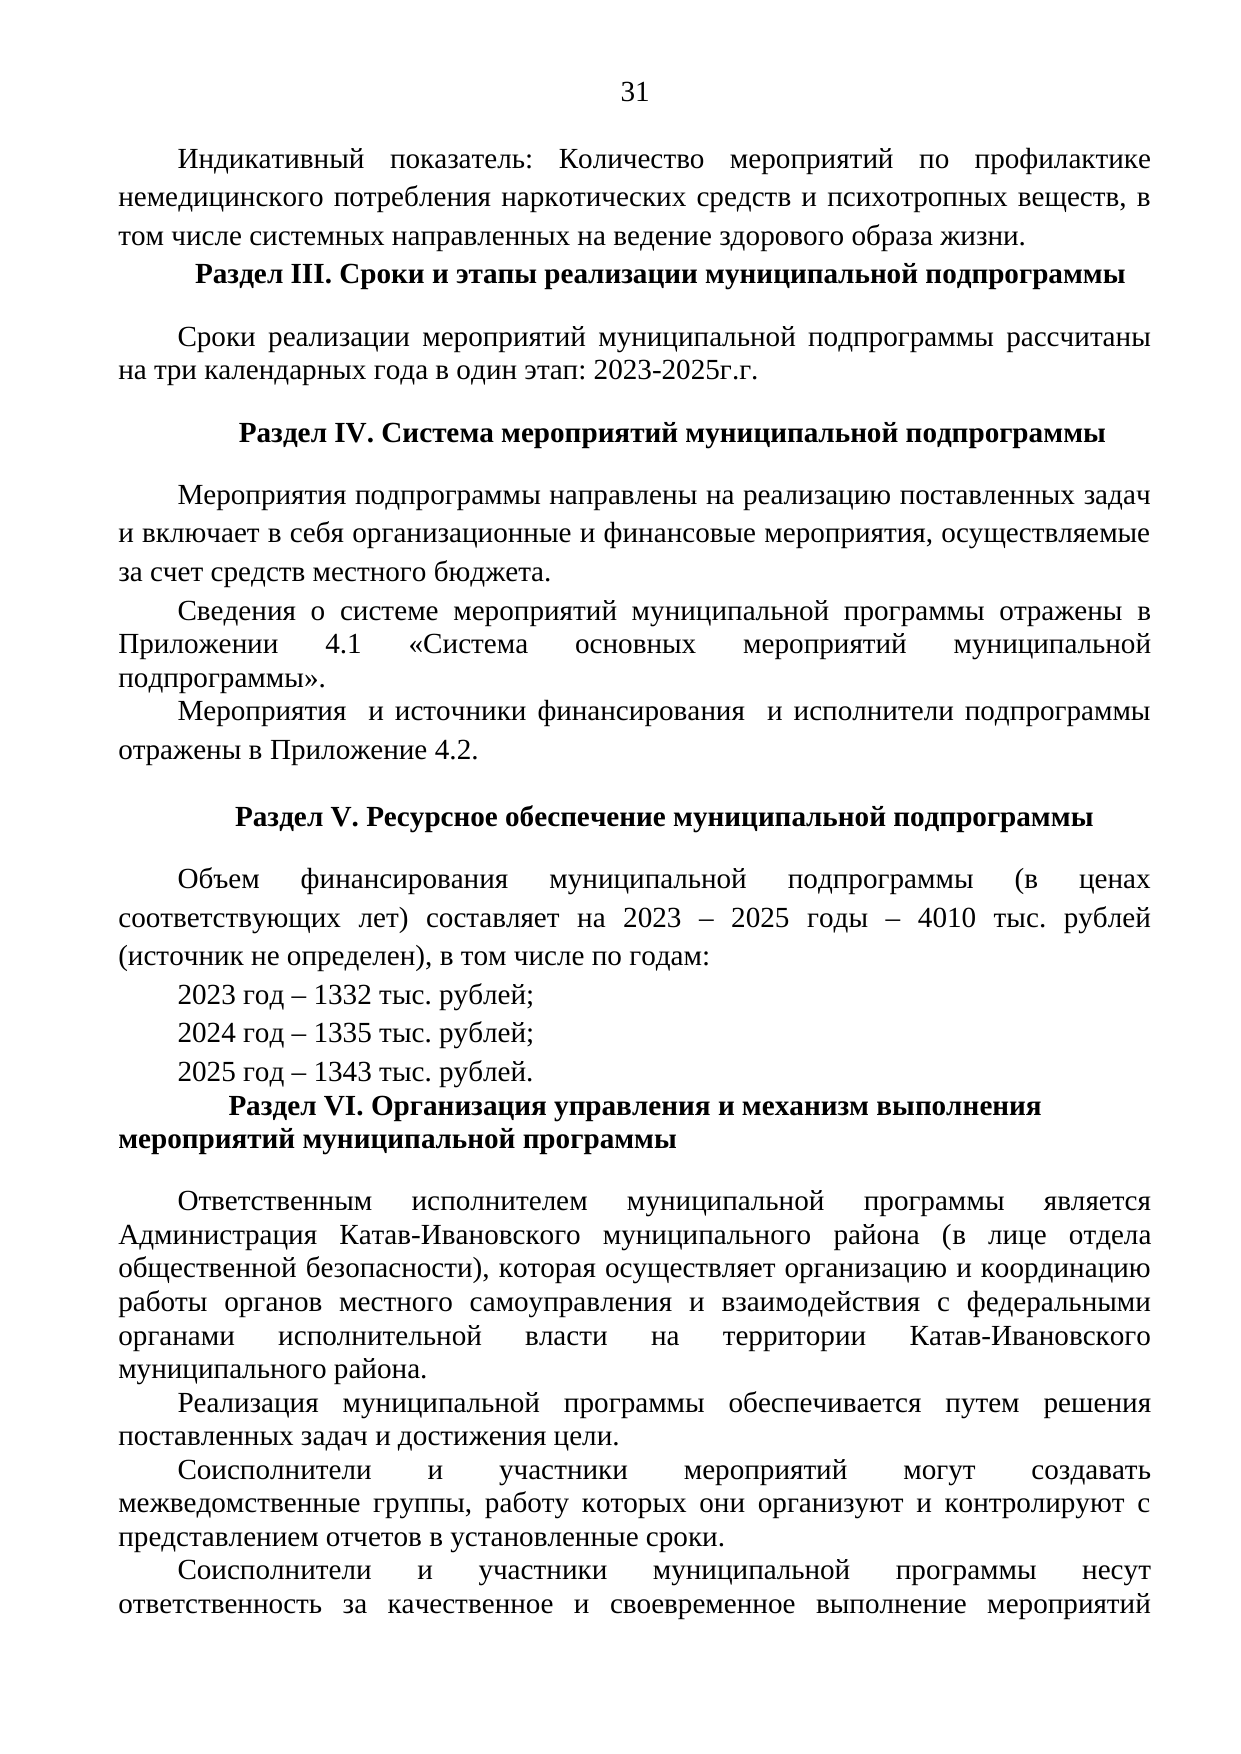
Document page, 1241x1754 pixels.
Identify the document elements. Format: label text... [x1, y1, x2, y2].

text 2024 год – 1335 тыс. рублей; [118, 1016, 1152, 1049]
text Раздел IV. Система мероприятий муниципальной подпрограммы [118, 415, 1152, 448]
text Раздел VI. Организация управления и механизм выполнения мероприятий муниципальной программы [118, 1088, 1152, 1155]
text Сведения о системе мероприятий муниципальной программы отражены в Приложении 4.1 «Система основных мероприятий муниципальной подпрограммы». [118, 593, 1152, 693]
text 2023 год – 1332 тыс. рублей; [118, 977, 1152, 1011]
text Соисполнители и участники мероприятий могут создавать межведомственные группы, работу которых они организуют и контролируют с представлением отчетов в установленные сроки. [118, 1452, 1152, 1552]
text Объем финансирования муниципальной подпрограммы (в ценах соответствующих лет) составляет на 2023 – 2025 годы – 4010 тыс. рублей (источник не определен), в том числе по годам: [118, 861, 1152, 972]
text Реализация муниципальной программы обеспечивается путем решения поставленных задач и достижения цели. [118, 1385, 1152, 1452]
text Индикативный показатель: Количество мероприятий по профилактике немедицинского потребления наркотических средств и психотропных веществ, в том числе системных направленных на ведение здорового образа жизни. [118, 141, 1152, 252]
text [118, 1552, 1152, 1619]
text 2025 год – 1343 тыс. рублей. [118, 1054, 1152, 1088]
text Сроки реализации мероприятий муниципальной подпрограммы рассчитаны на три календарных года в один этап: 2023-2025г.г. [118, 319, 1152, 386]
text Раздел III. Сроки и этапы реализации муниципальной подпрограммы [118, 257, 1152, 290]
text Мероприятия и источники финансирования и исполнители подпрограммы отражены в Приложение 4.2. [118, 693, 1152, 765]
text Ответственным исполнителем муниципальной программы является Администрация Катав-Ивановского муниципального района (в лице отдела общественной безопасности), которая осуществляет организацию и координацию работы органов местного самоуправления и взаимодействия с федеральными органами исполнительной власти на территории Катав-Ивановского муниципального района. [118, 1183, 1152, 1385]
text Раздел V. Ресурсное обеспечение муниципальной подпрограммы [118, 799, 1152, 833]
text Мероприятия подпрограммы направлены на реализацию поставленных задач и включает в себя организационные и финансовые мероприятия, осуществляемые за счет средств местного бюджета. [118, 477, 1152, 588]
